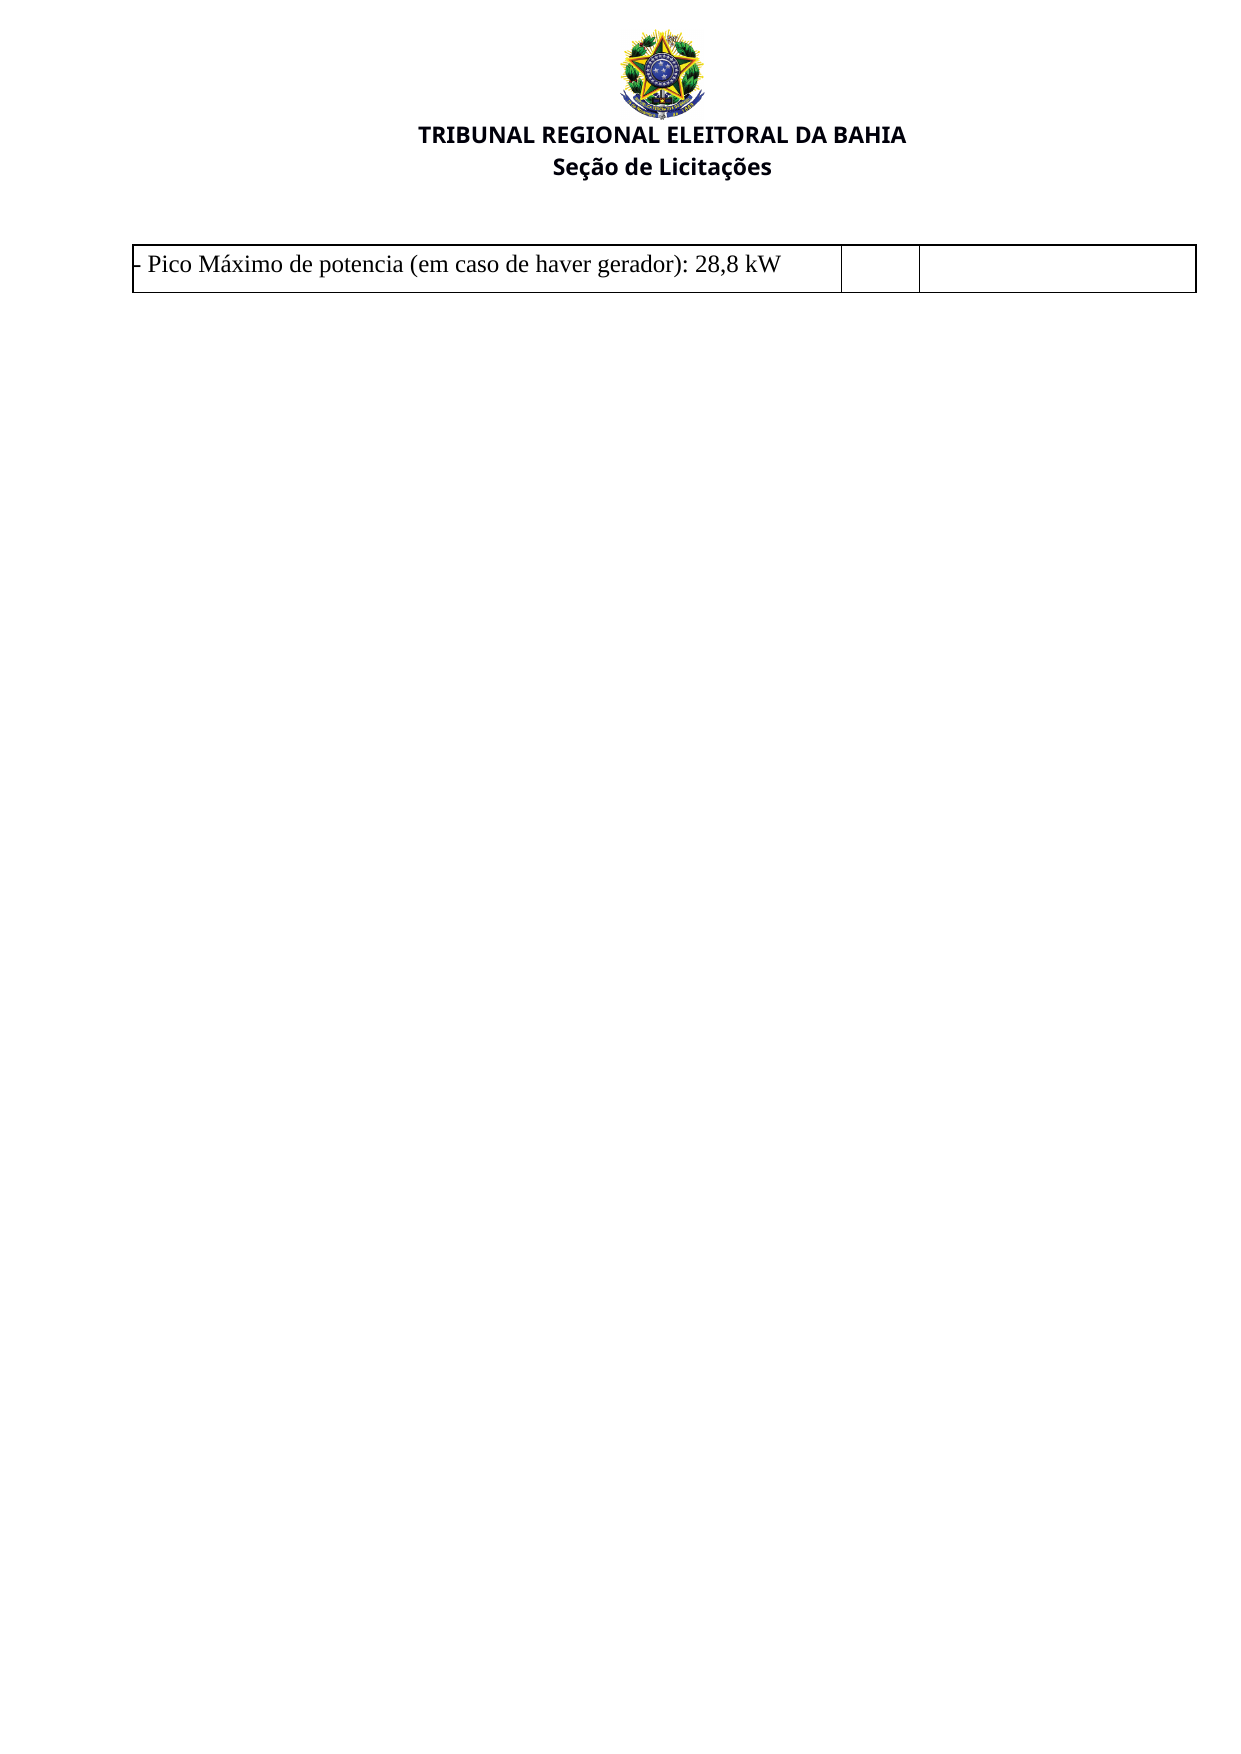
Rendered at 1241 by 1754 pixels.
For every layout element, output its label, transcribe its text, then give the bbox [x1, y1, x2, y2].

table_cell 01 [920, 246, 1195, 292]
table_cell un [842, 246, 919, 292]
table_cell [134, 246, 841, 292]
